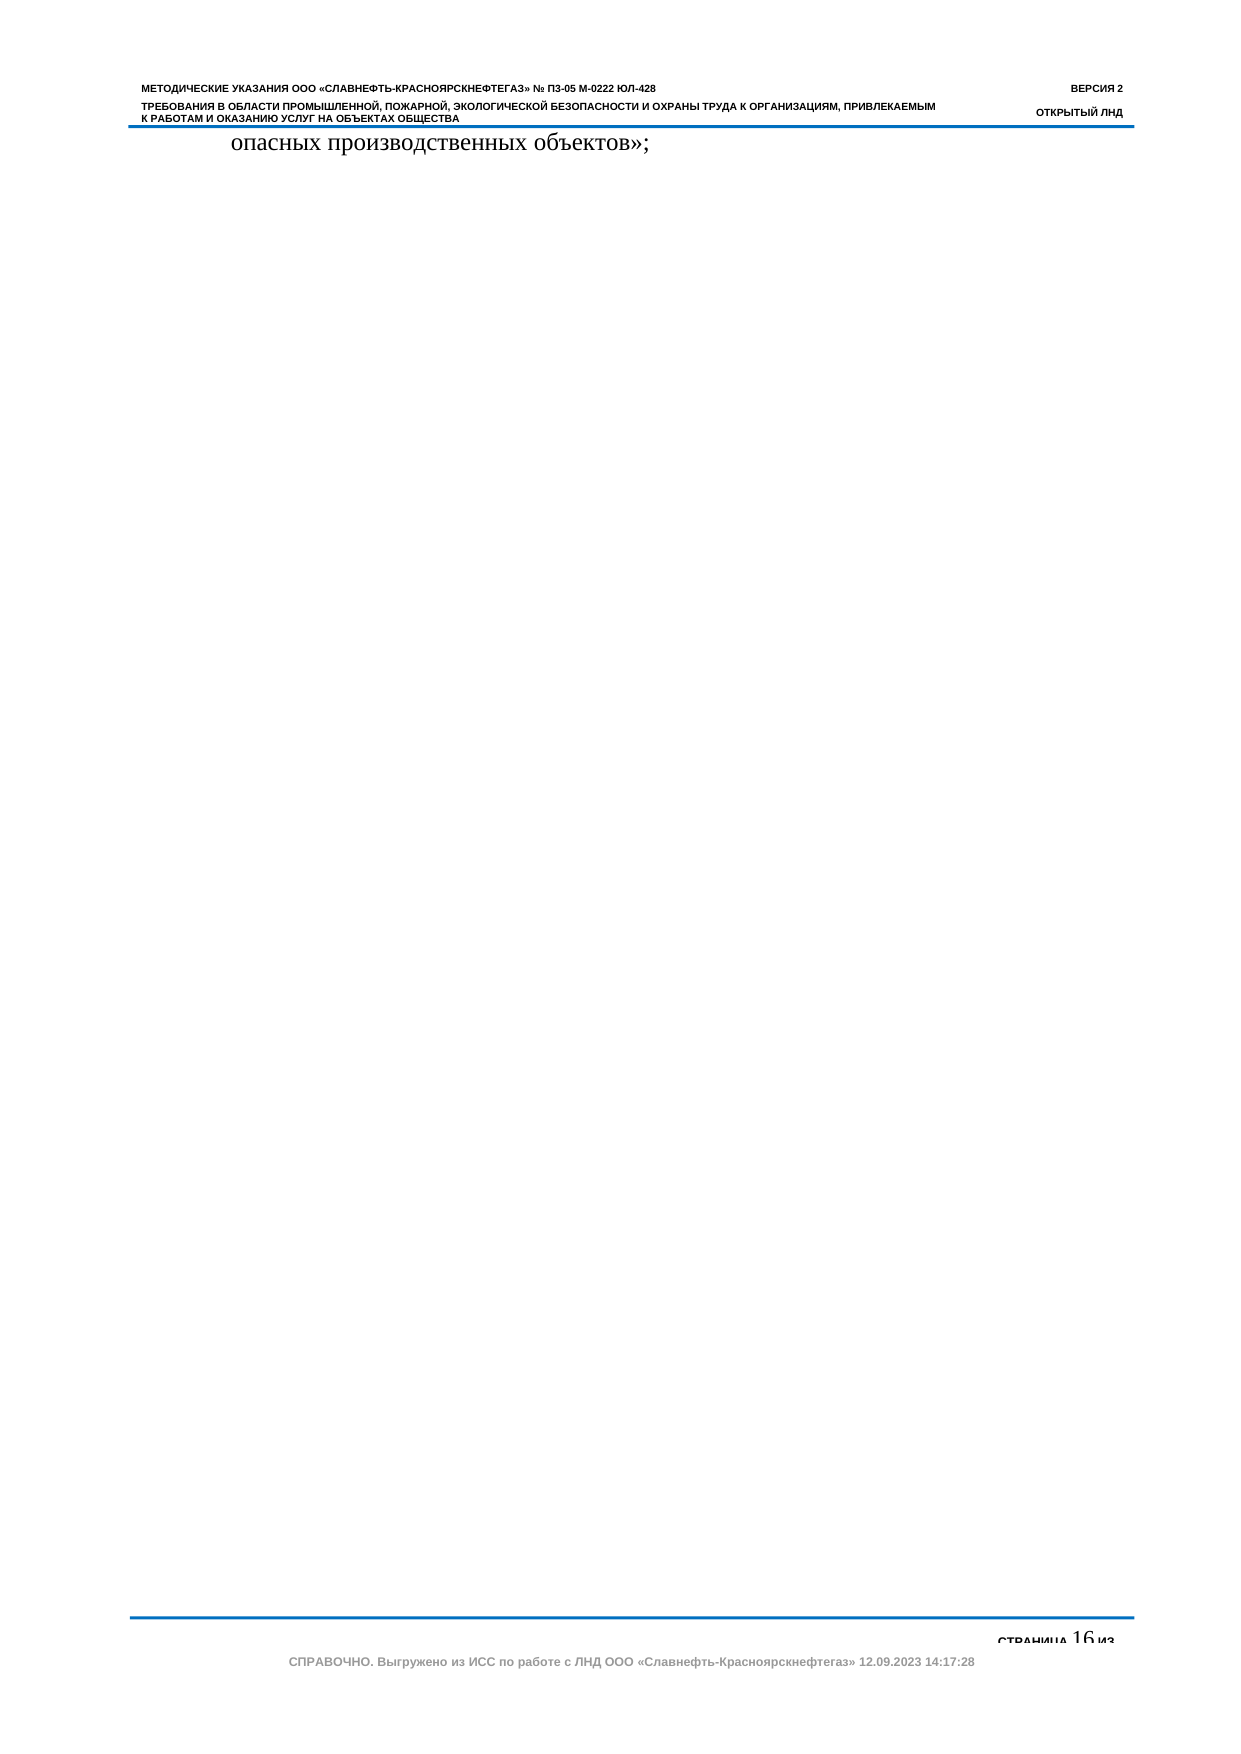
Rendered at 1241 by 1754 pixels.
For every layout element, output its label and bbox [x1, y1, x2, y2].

list [189, 127, 1134, 156]
